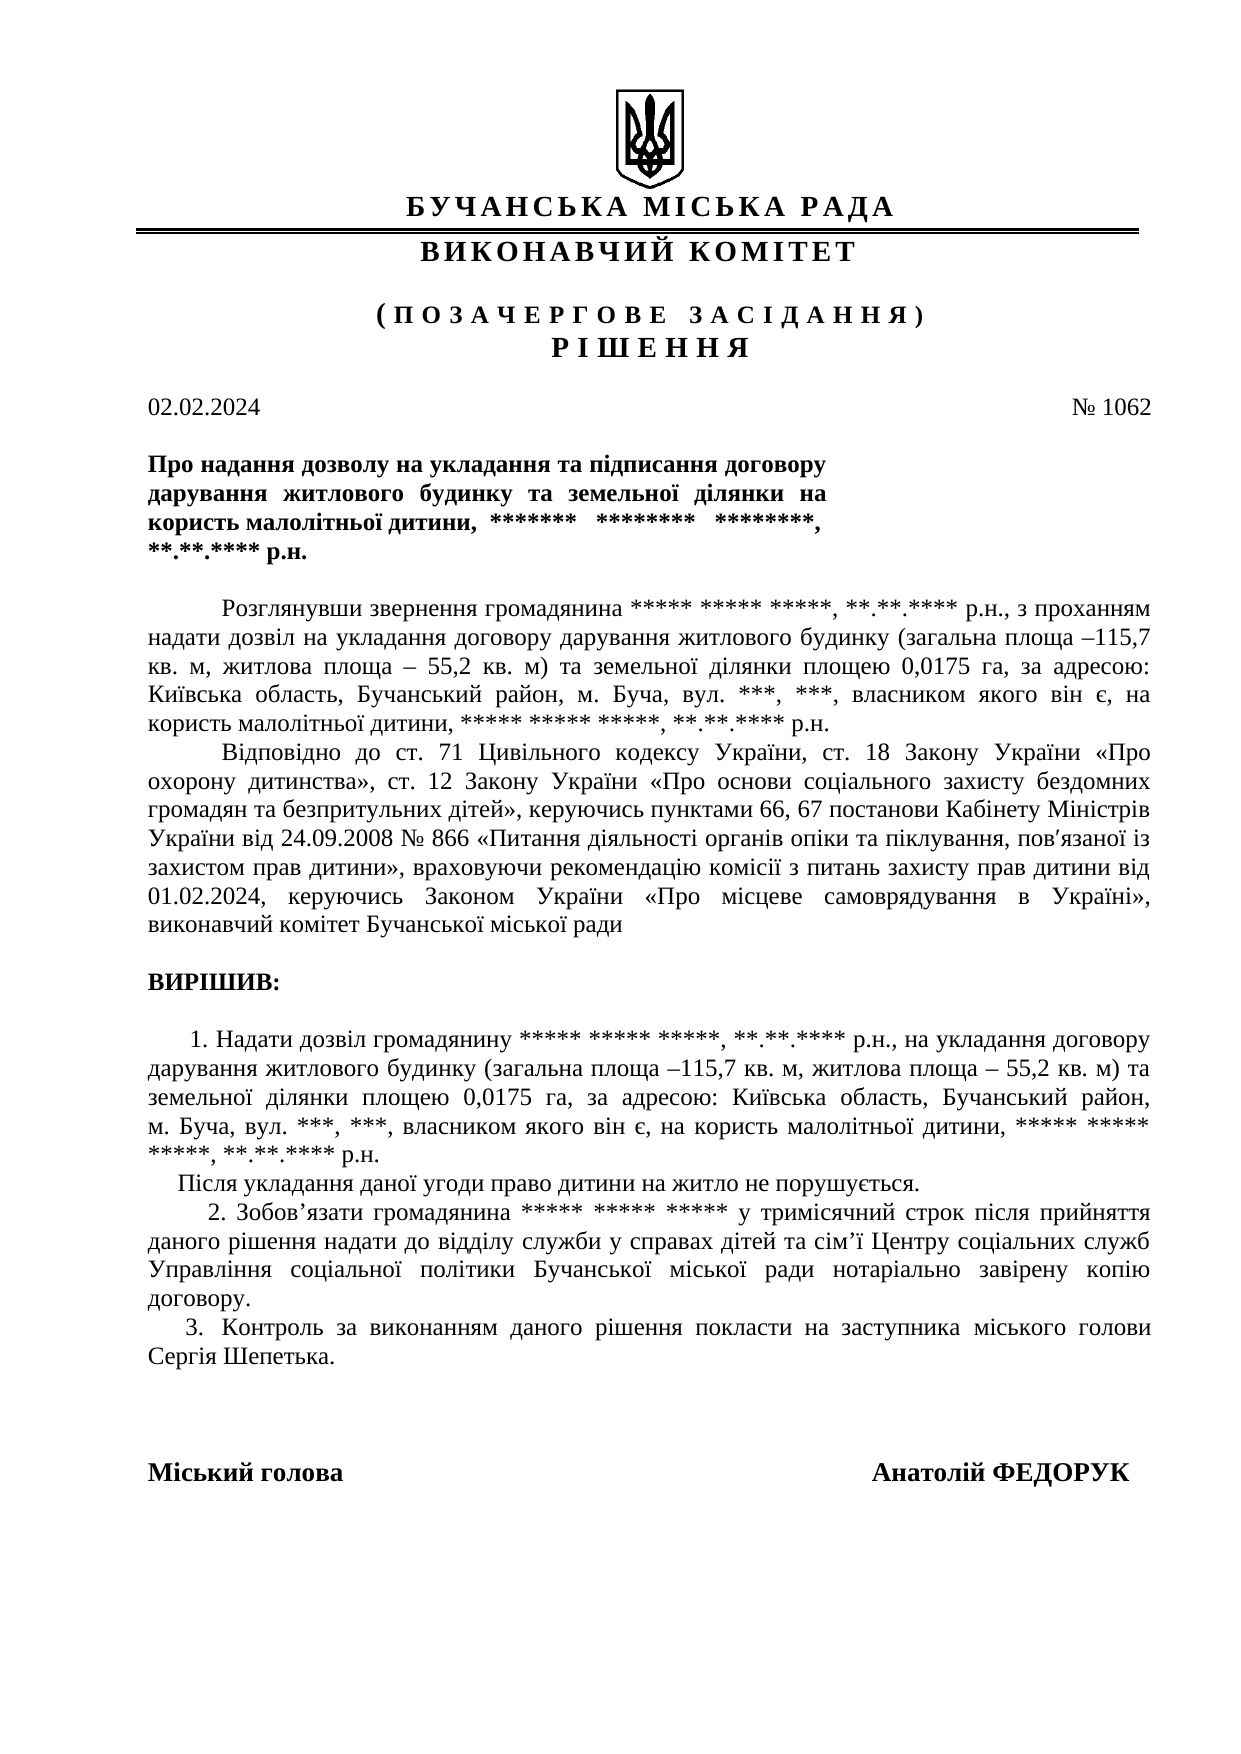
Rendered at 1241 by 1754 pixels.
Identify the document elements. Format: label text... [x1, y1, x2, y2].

list Контроль за виконанням даного рішення покласти на заступника міського голови Сергія Шепетька. [148, 1312, 1152, 1369]
picture [614, 88, 685, 189]
text **.**.**** р.н. [148, 536, 827, 564]
list 2. Зобов’язати громадянина ***** ***** ***** у тримісячний строк після прийняття даного рішення надати до відділу служби у справах дітей та сім’ї Центру соціальних служб Управління соціальної політики Бучанської міської ради нотаріально завірену копію договору. [148, 1197, 1152, 1312]
text Відповідно до ст. 71 Цивільного кодексу України, ст. 18 Закону України «Про охорону дитинства», ст. 12 Закону України «Про основи соціального захисту бездомних громадян та безпритульних дітей», керуючись пунктами 66, 67 постанови Кабінету Міністрів України від 24.09.2008 № 866 «Питання діяльності органів опіки та піклування, пов′язаної із захистом прав дитини», враховуючи рекомендацію комісії з питань захисту прав дитини від 01.02.2024, керуючись Законом України «Про місцеве самоврядування в Україні», виконавчий комітет Бучанської міської ради [148, 737, 1152, 938]
list Після укладання даної угоди право дитини на житло не порушується. [148, 1168, 1152, 1197]
list 1. Надати дозвіл громадянину ***** ***** *****, **.**.**** р.н., на укладання договору дарування житлового будинку (загальна площа –115,7 кв. м, житлова площа – 55,2 кв. м) та земельної ділянки площею 0,0175 га, за адресою: Київська область, Бучанський район, м. Буча, вул. ***, ***, власником якого він є, на користь малолітньої дитини, ***** ***** *****, **.**.**** р.н. [148, 1024, 1152, 1168]
table_header Міський голова [136, 1456, 638, 1487]
table_header № 1062 [650, 392, 1163, 421]
text РІШЕННЯ [148, 330, 1152, 363]
table_header ВИКОНАВЧИЙ КОМІТЕТ [136, 234, 1139, 296]
text БУЧАНСЬКА МІСЬКА РАДА [148, 189, 1152, 223]
text Розглянувши звернення громадянина ***** ***** *****, **.**.**** р.н., з проханням надати дозвіл на укладання договору дарування житлового будинку (загальна площа –115,7 кв. м, житлова площа – 55,2 кв. м) та земельної ділянки площею 0,0175 га, за адресою: Київська область, Бучанський район, м. Буча, вул. ***, ***, власником якого він є, на користь малолітньої дитини, ***** ***** *****, **.**.**** р.н. [148, 593, 1152, 737]
text Про надання дозволу на укладання та підписання договору дарування житлового будинку та земельної ділянки на користь малолітньої дитини, ******* ******** ********, [148, 449, 827, 536]
table_header Анатолій ФЕДОРУК [638, 1456, 1140, 1487]
table_header 02.02.2024 [136, 392, 649, 421]
text ВИРІШИВ: [148, 967, 1152, 996]
text (ПОЗАЧЕРГОВЕ ЗАСІДАННЯ) [148, 296, 1152, 330]
